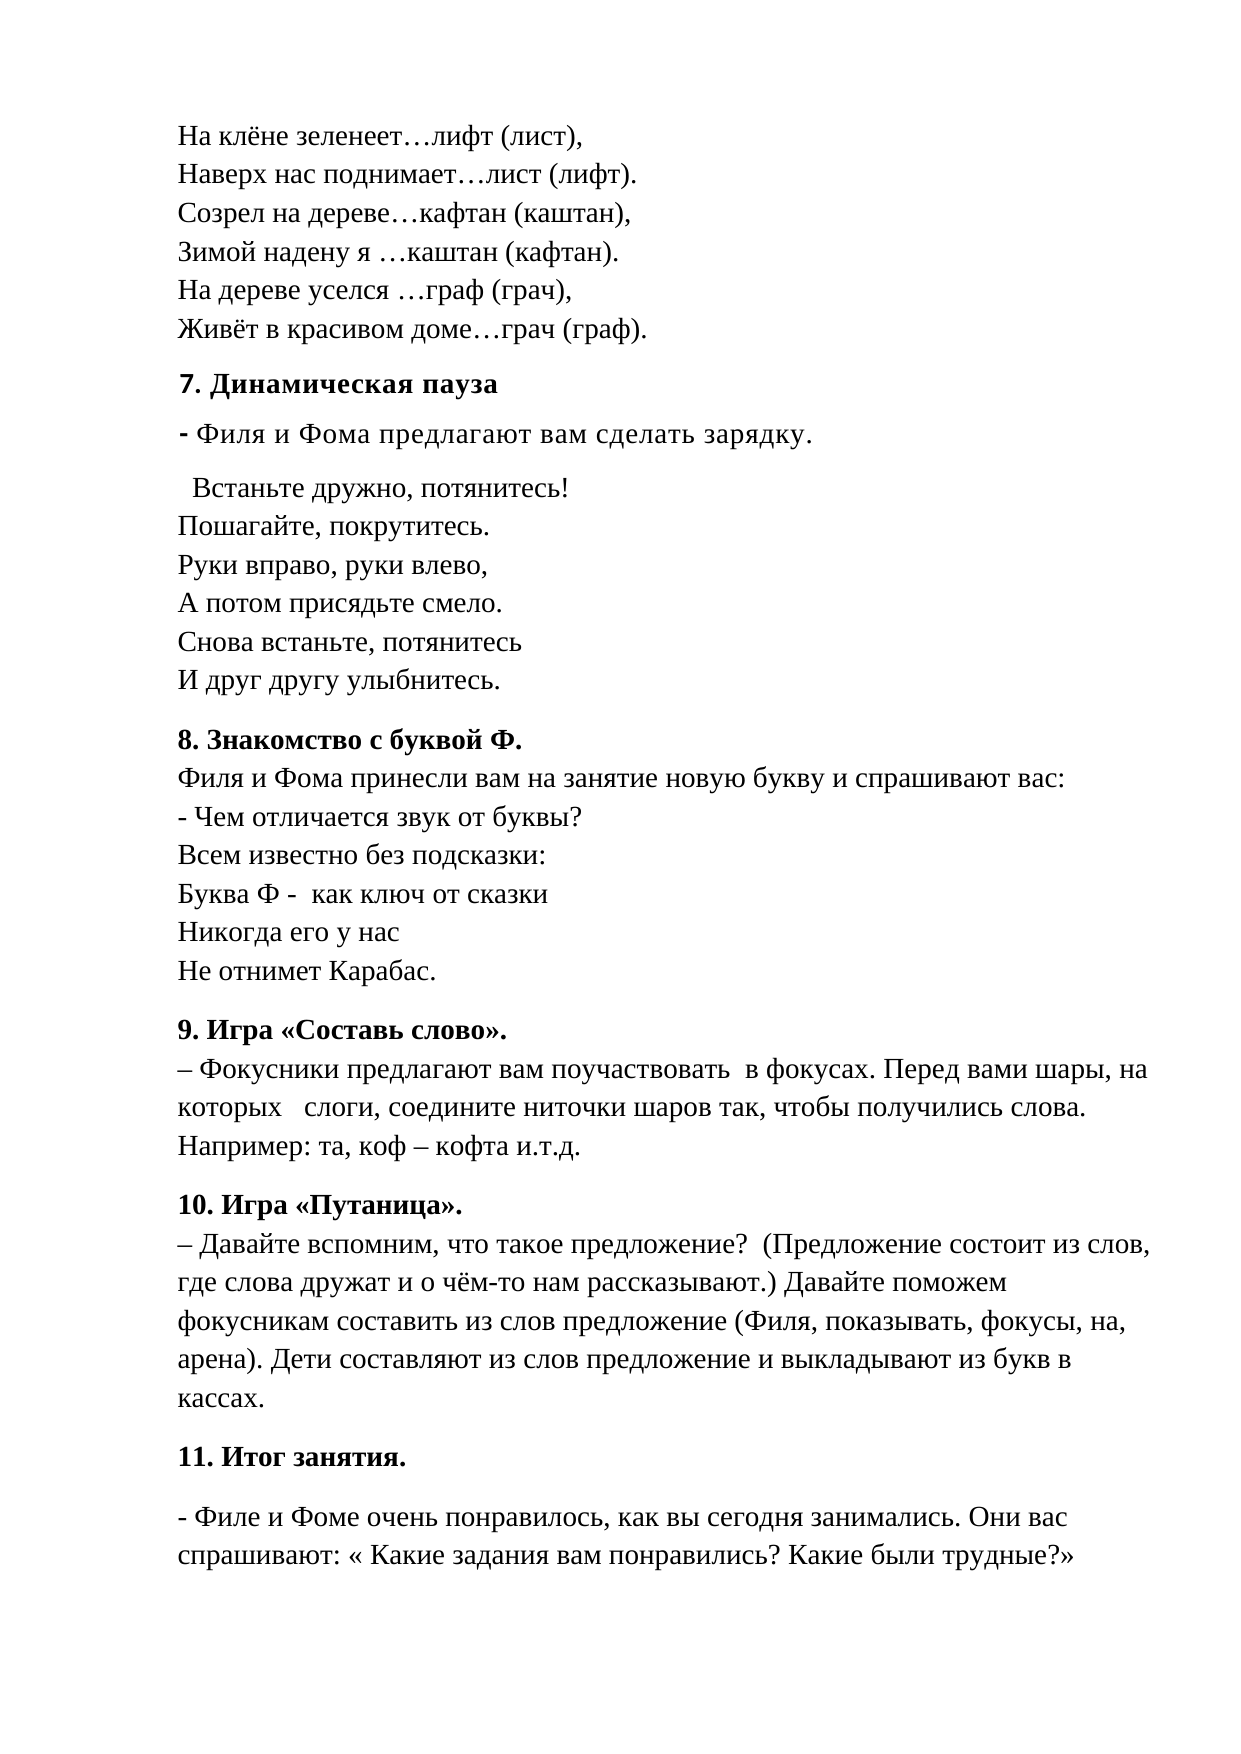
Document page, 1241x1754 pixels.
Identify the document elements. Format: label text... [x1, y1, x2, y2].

text 9. Игра «Составь слово». – Фокусники предлагают вам поучаствовать в фокусах. Перед вами шары, на которых слоги, соедините ниточки шаров так, чтобы получились слова. Например: та, коф – кофта и.т.д. [177, 1012, 1152, 1162]
text 8. Знакомство с буквой Ф. Филя и Фома принесли вам на занятие новую букву и спрашивают вас: - Чем отличается звук от буквы? Всем известно без подсказки: Буква Ф - как ключ от сказки Никогда его у нас Не отнимет Карабас. [177, 722, 1152, 987]
text 10. Игра «Путаница». – Давайте вспомним, что такое предложение? (Предложение состоит из слов, где слова дружат и о чём-то нам рассказывают.) Давайте поможем фокусникам составить из слов предложение (Филя, показывать, фокусы, на, арена). Дети составляют из слов предложение и выкладывают из букв в кассах. [177, 1187, 1152, 1414]
text Встаньте дружно, потянитесь! Пошагайте, покрутитесь. Руки вправо, руки влево, А потом присядьте смело. Снова встаньте, потянитесь И друг другу улыбнитесь. [177, 470, 1152, 696]
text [177, 118, 1152, 344]
text 11. Итог занятия. [177, 1439, 1152, 1473]
text - Филе и Фоме очень понравилось, как вы сегодня занимались. Они вас спрашивают: « Какие задания вам понравились? Какие были трудные?» [177, 1499, 1152, 1571]
text - Филя и Фома предлагают вам сделать зарядку. [179, 420, 1152, 449]
text 7. Динамическая пауза [179, 370, 1152, 399]
